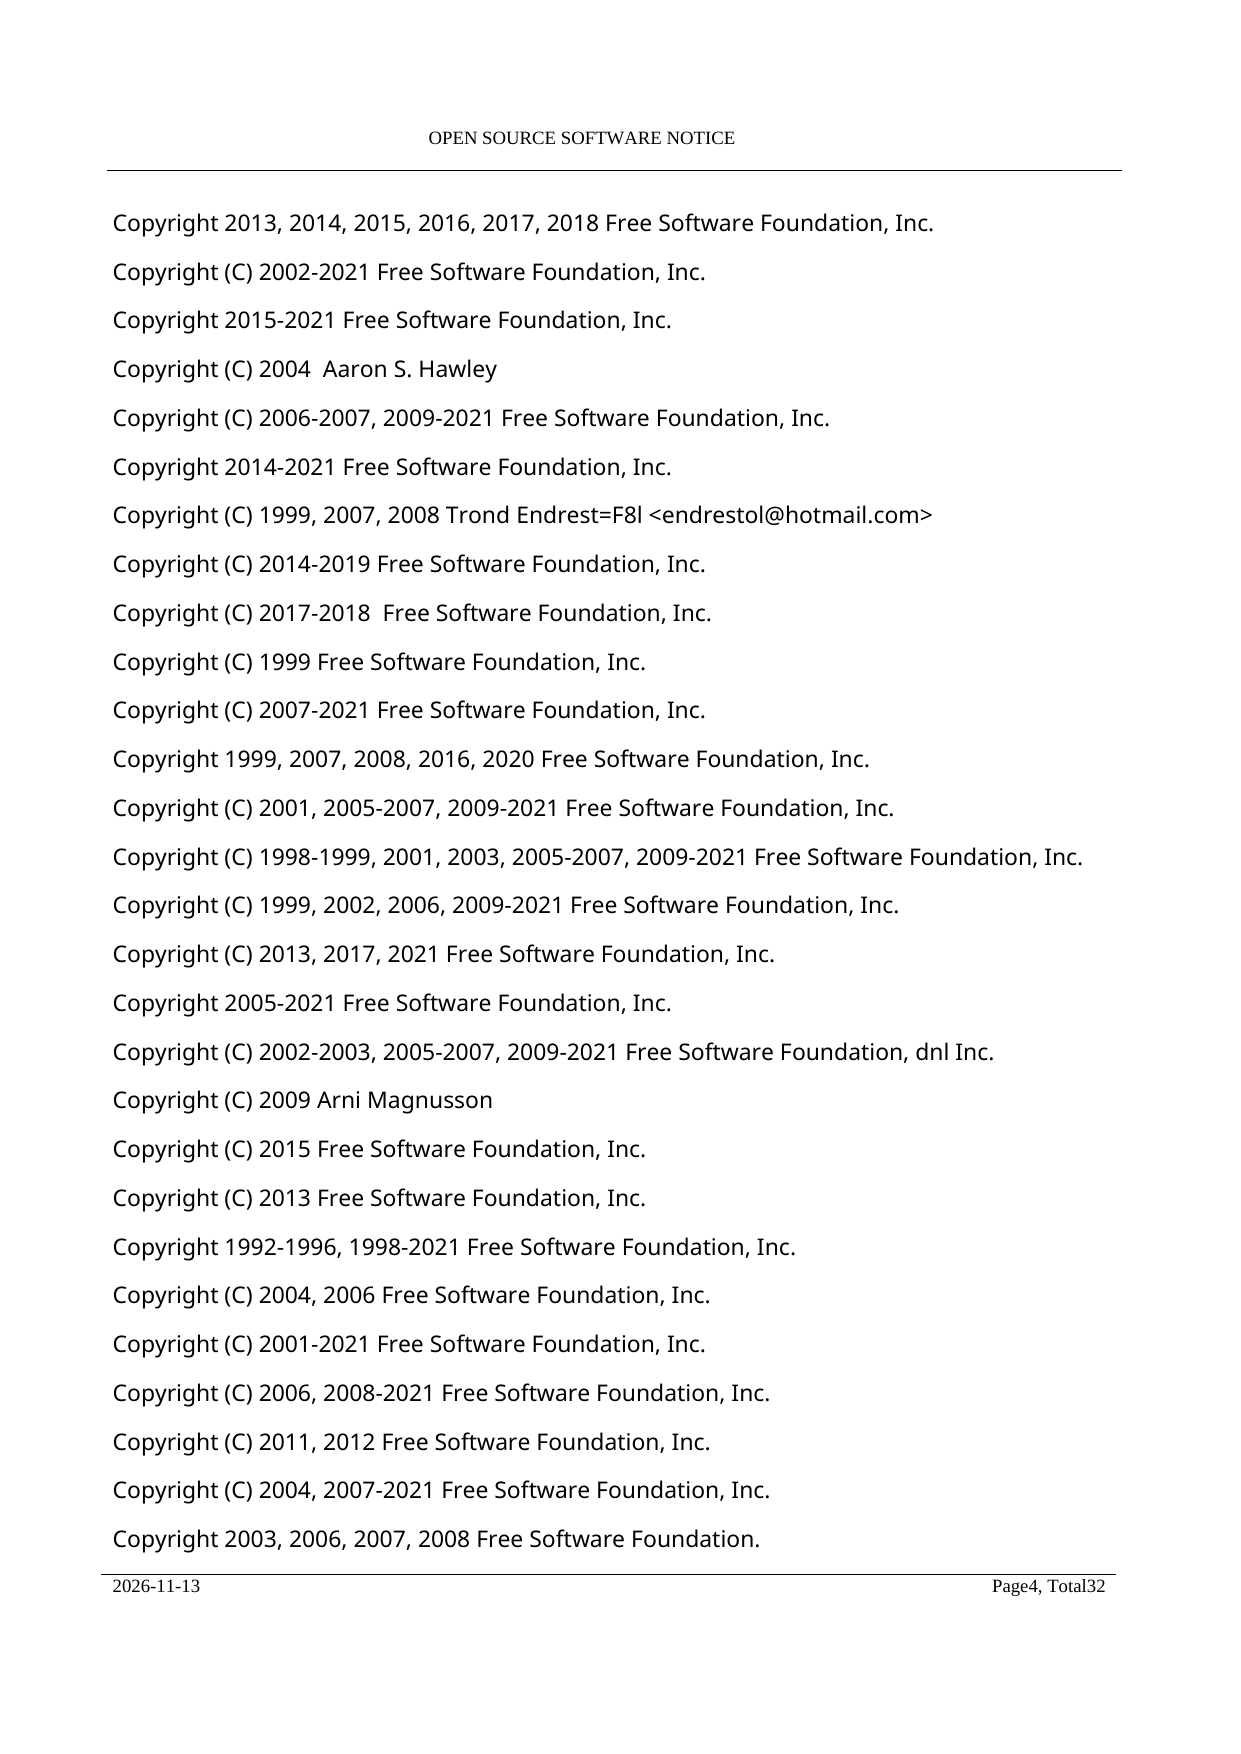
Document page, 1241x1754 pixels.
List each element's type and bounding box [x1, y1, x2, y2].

text [112, 206, 1128, 1555]
